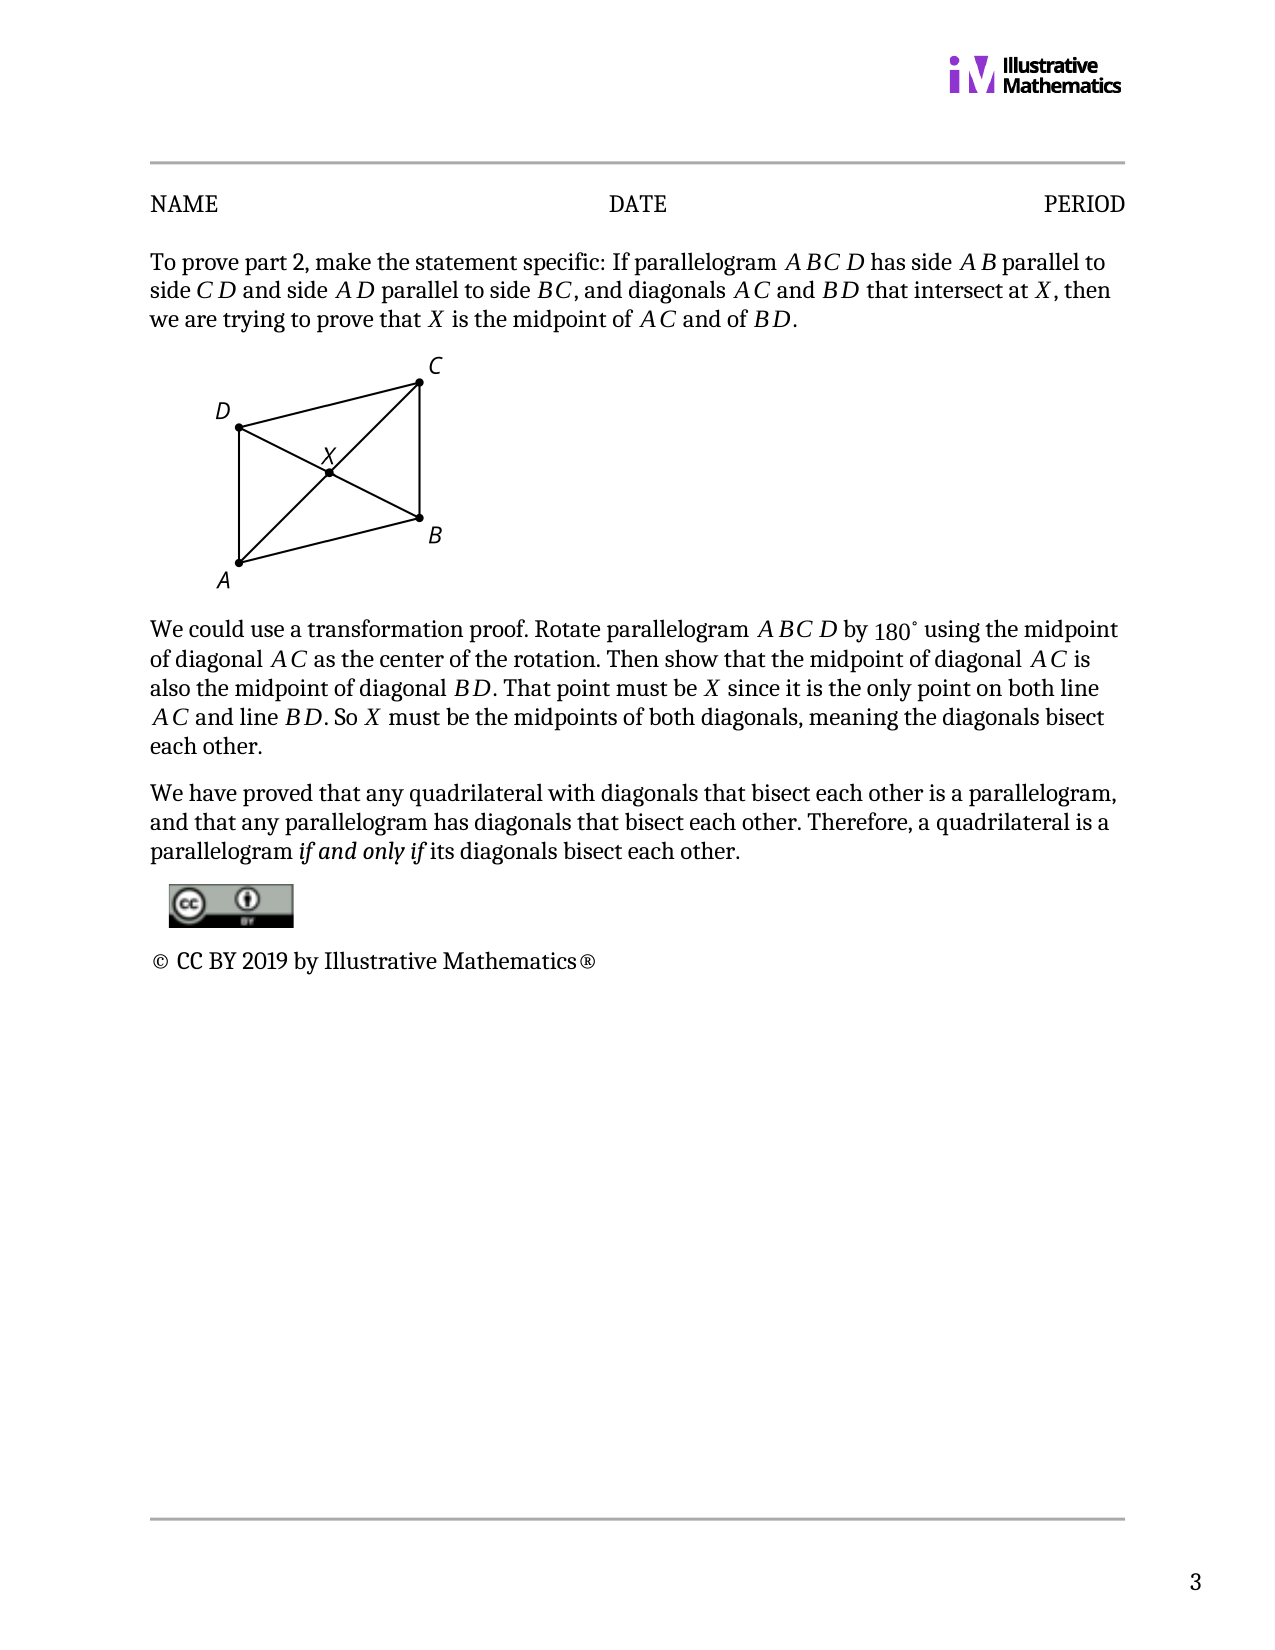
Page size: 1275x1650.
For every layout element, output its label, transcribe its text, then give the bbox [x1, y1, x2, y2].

text We have proved that any quadrilateral with diagonals that bisect each other is a parallelogram, and that any parallelogram has diagonals that bisect each other. Therefore, a quadrilateral is a parallelogram if and only if its diagonals bisect each other. [150, 779, 1125, 865]
picture [168, 352, 484, 596]
picture [949, 55, 1121, 93]
picture [168, 884, 294, 928]
text To prove part 2, make the statement specific: If parallelogram has side parallel to side and side parallel to side , and diagonals and that intersect at , then we are trying to prove that is the midpoint of and of . [150, 247, 1125, 334]
text We could use a transformation proof. Rotate parallelogram by using the midpoint of diagonal as the center of the rotation. Then show that the midpoint of diagonal is also the midpoint of diagonal . That point must be since it is the only point on both line and line . So must be the midpoints of both diagonals, meaning the diagonals bisect each other. [150, 614, 1125, 760]
text © CC BY 2019 by Illustrative Mathematics® [150, 947, 1125, 975]
